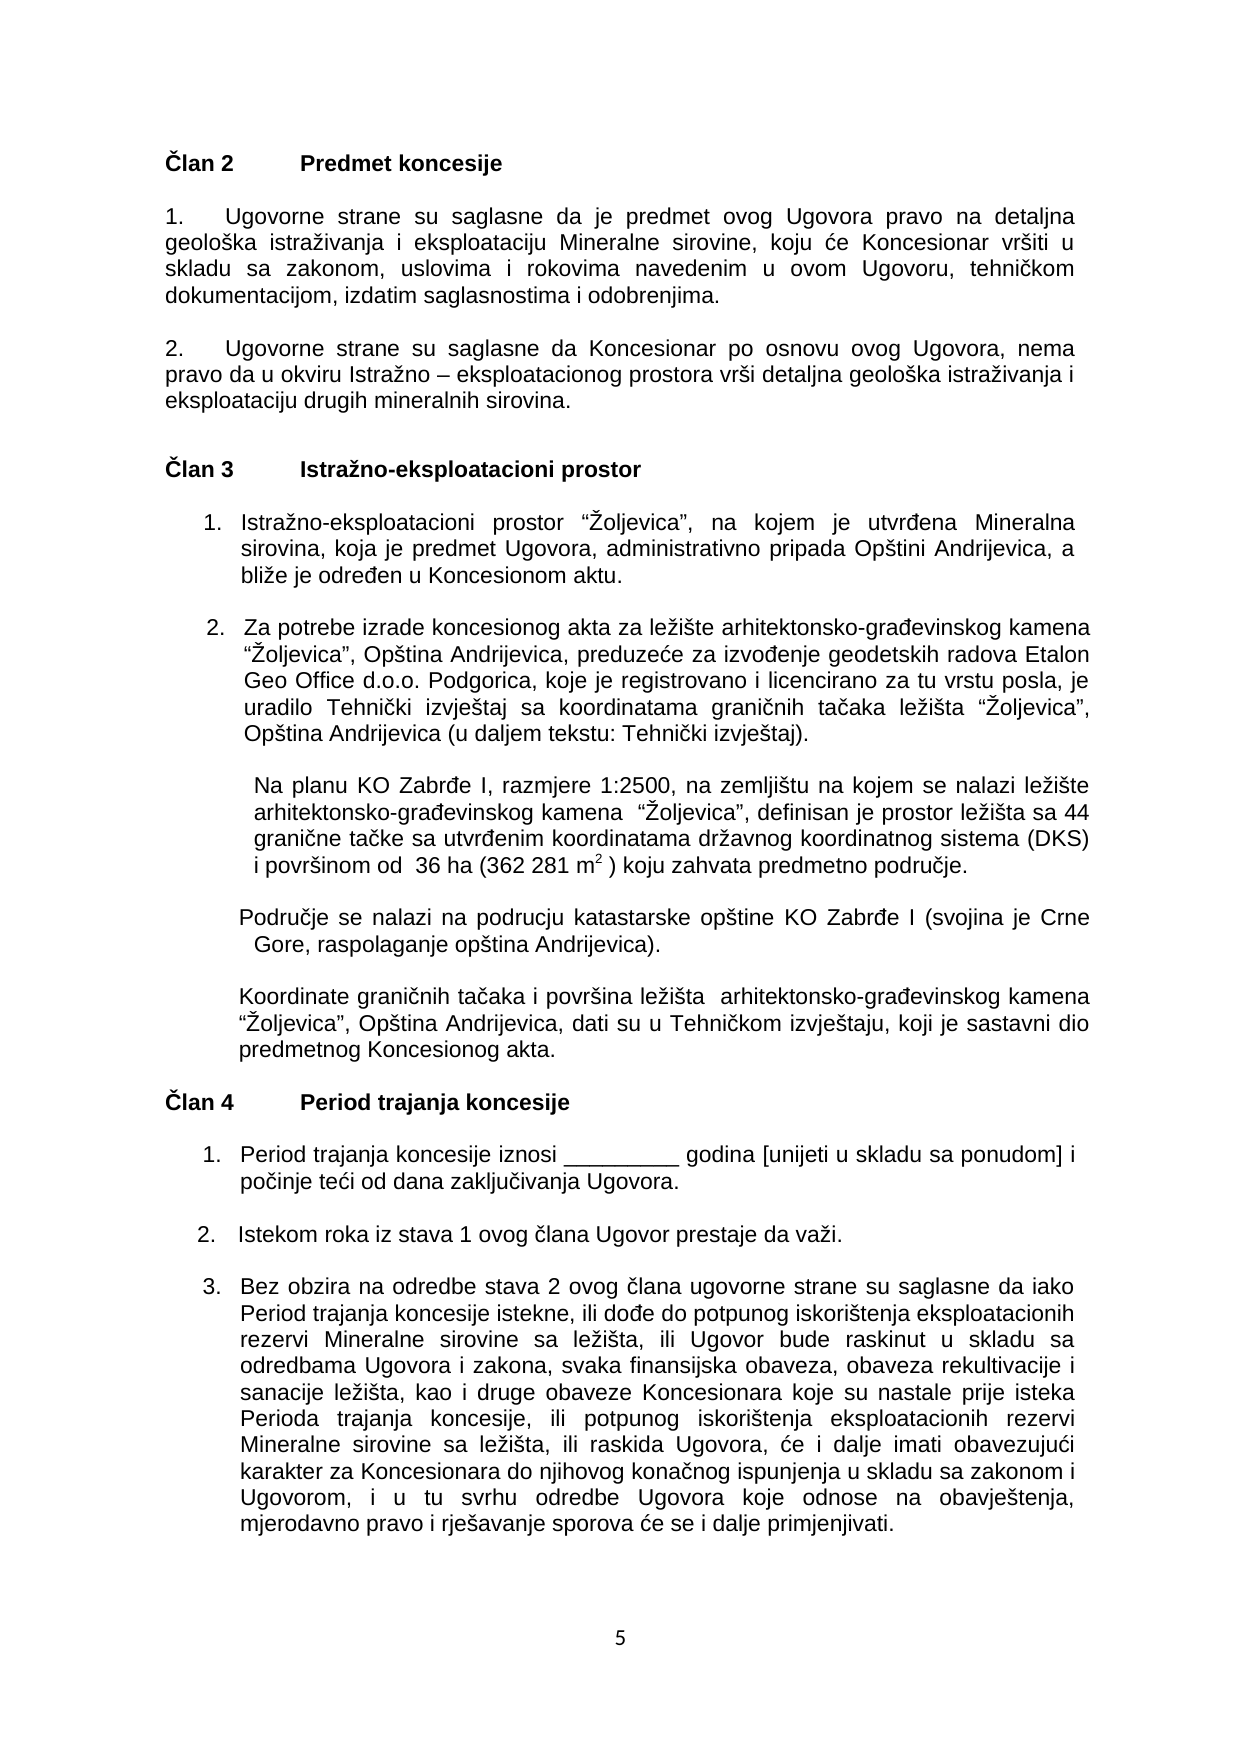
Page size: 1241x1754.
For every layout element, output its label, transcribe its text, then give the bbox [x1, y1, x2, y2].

list Istražno-eksploatacioni prostor [165, 456, 1075, 483]
text Koordinate graničnih tačaka i površina ležišta arhitektonsko-građevinskog kamena “Žoljevica”, Opština Andrijevica, dati su u Tehničkom izvještaju, koji je sastavni dio predmetnog Koncesionog akta. [238, 983, 1090, 1062]
list Istražno-eksploatacioni prostor “Žoljevica”, na kojem je utvrđena Mineralna sirovina, koja je predmet Ugovora, administrativno pripada Opštini Andrijevica, a bliže je određen u Koncesionom aktu. [203, 509, 1075, 588]
list Ugovorne strane su saglasne da Koncesionar po osnovu ovog Ugovora, nema pravo da u okviru Istražno – eksploatacionog prostora vrši detaljna geološka istraživanja i eksploataciju drugih mineralnih sirovina. [165, 334, 1075, 413]
list Bez obzira na odredbe stava 2 ovog člana ugovorne strane su saglasne da iako Period trajanja koncesije istekne, ili dođe do potpunog iskorištenja eksploatacionih rezervi Mineralne sirovine sa ležišta, ili Ugovor bude raskinut u skladu sa odredbama Ugovora i zakona, svaka finansijska obaveza, obaveza rekultivacije i sanacije ležišta, kao i druge obaveze Koncesionara koje su nastale prije isteka Perioda trajanja koncesije, ili potpunog iskorištenja eksploatacionih rezervi Mineralne sirovine sa ležišta, ili raskida Ugovora, će i dalje imati obavezujući karakter za Koncesionara do njihovog konačnog ispunjenja u skladu sa zakonom i Ugovorom, i u tu svrhu odredbe Ugovora koje odnose na obavještenja, mjerodavno pravo i rješavanje sporova će se i dalje primjenjivati. [202, 1273, 1075, 1537]
text Područje se nalazi na podrucju katastarske opštine KO Zabrđe I (svojina je Crne Gore, raspolaganje opština Andrijevica). [238, 904, 1090, 957]
list Period trajanja koncesije [165, 1089, 1075, 1115]
list Predmet koncesije [165, 150, 1075, 176]
text Na planu KO Zabrđe I, razmjere 1:2500, na zemljištu na kojem se nalazi ležište arhitektonsko-građevinskog kamena “Žoljevica”, definisan je prostor ležišta sa 44 granične tačke sa utvrđenim koordinatama državnog koordinatnog sistema (DKS) i površinom od 36 ha (362 281 m2 ) koju zahvata predmetno područje. [253, 772, 1090, 878]
list Period trajanja koncesije iznosi _________ godina [unijeti u skladu sa ponudom] i počinje teći od dana zaključivanja Ugovora. [202, 1141, 1075, 1194]
list Ugovorne strane su saglasne da je predmet ovog Ugovora pravo na detaljna geološka istraživanja i eksploataciju Mineralne sirovine, koju će Koncesionar vršiti u skladu sa zakonom, uslovima i rokovima navedenim u ovom Ugovoru, tehničkom dokumentacijom, izdatim saglasnostima i odobrenjima. [165, 203, 1075, 308]
list Za potrebe izrade koncesionog akta za ležište arhitektonsko-građevinskog kamena “Žoljevica”, Opština Andrijevica, preduzeće za izvođenje geodetskih radova Etalon Geo Office d.o.o. Podgorica, koje je registrovano i licencirano za tu vrstu posla, je uradilo Tehnički izvještaj sa koordinatama graničnih tačaka ležišta “Žoljevica”, Opština Andrijevica (u daljem tekstu: Tehnički izvještaj). [206, 614, 1090, 746]
list Istekom roka iz stava 1 ovog člana Ugovor prestaje da važi. [165, 1221, 1075, 1247]
